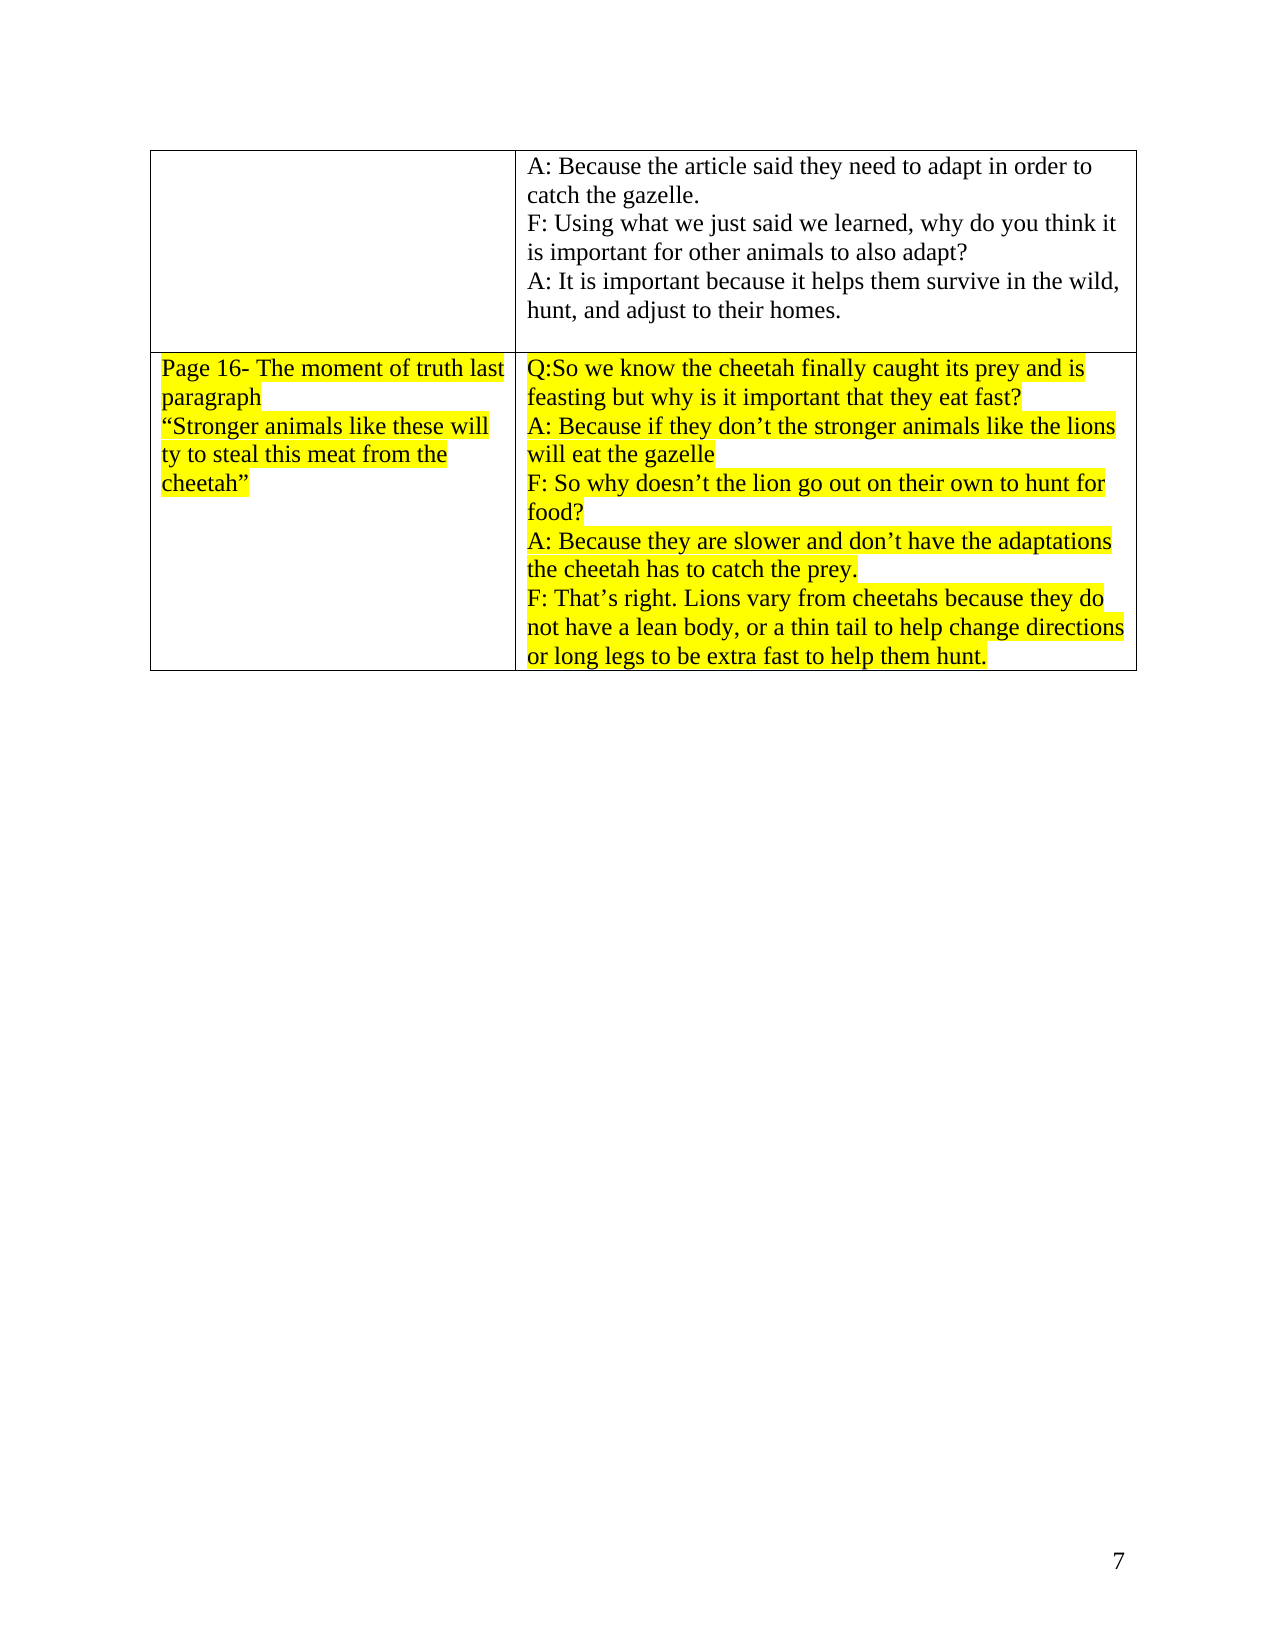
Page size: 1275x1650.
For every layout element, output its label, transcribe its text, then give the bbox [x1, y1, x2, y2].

table_cell Q:So we know the cheetah finally caught its prey and is feasting but why is it important that they eat fast? A: Because if they don’t the stronger animals like the lions will eat the gazelle F: So why doesn’t the lion go out on their own to hunt for food? A: Because they are slower and don’t have the adaptations the cheetah has to catch the prey. F: That’s right. Lions vary from cheetahs because they do not have a lean body, or a thin tail to help change directions or long legs to be extra fast to help them hunt. [516, 353, 1136, 669]
table_cell Page 16- The moment of truth last paragraph “Stronger animals like these will ty to steal this meat from the cheetah” [151, 353, 515, 669]
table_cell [151, 151, 515, 352]
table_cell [516, 151, 1136, 352]
